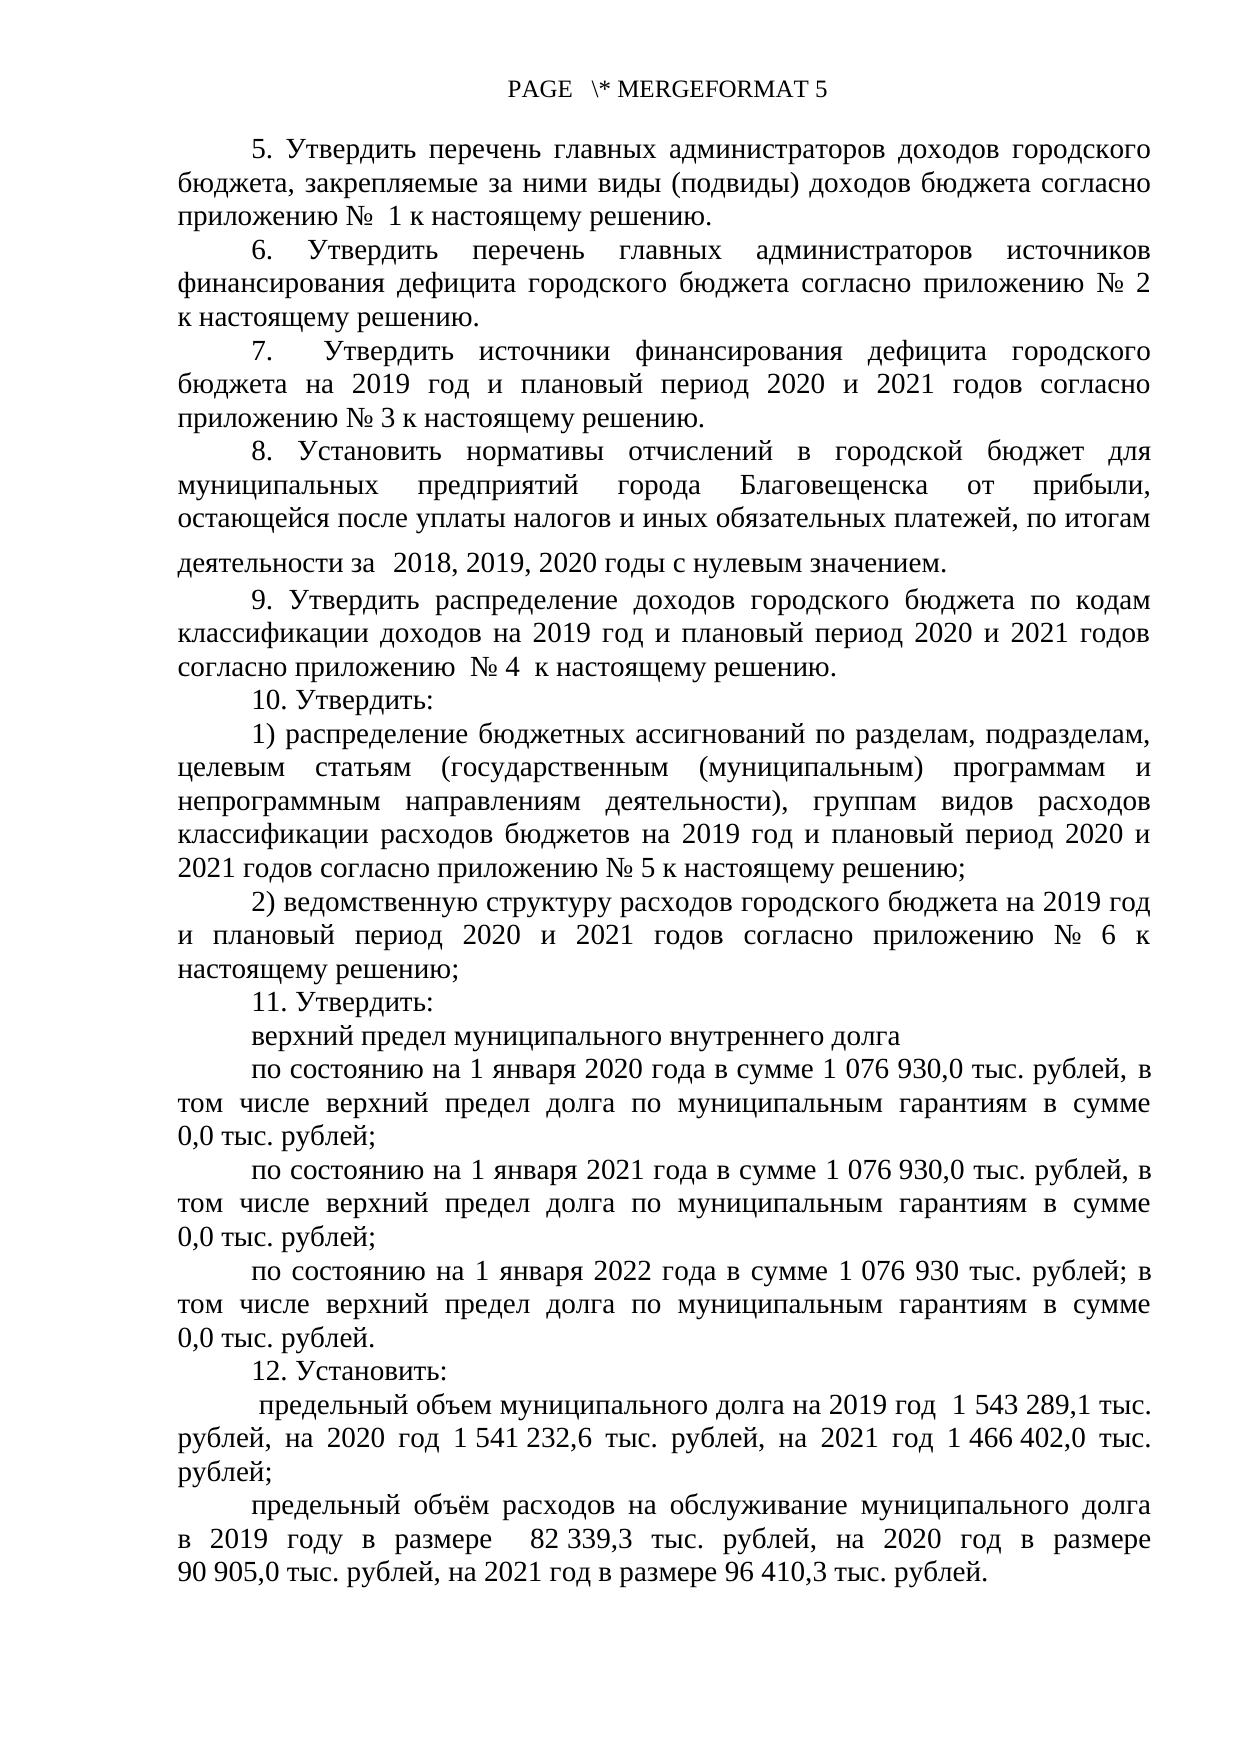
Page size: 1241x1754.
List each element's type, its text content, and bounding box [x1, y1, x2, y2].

text 10. Утвердить: [177, 682, 1152, 716]
text 7. Утвердить источники финансирования дефицита городского бюджета на 2019 год и плановый период 2020 и 2021 годов согласно приложению № 3 к настоящему решению. [177, 333, 1152, 433]
text 8. Установить нормативы отчислений в городской бюджет для муниципальных предприятий города Благовещенска от прибыли, остающейся после уплаты налогов и иных обязательных платежей, по итогам деятельности за 2018, 2019, 2020 годы с нулевым значением. [177, 433, 1152, 582]
text 5. Утвердить перечень главных администраторов доходов городского бюджета, закрепляемые за ними виды (подвиды) доходов бюджета согласно приложению № 1 к настоящему решению. [177, 131, 1152, 232]
text по состоянию на 1 января 2020 года в сумме 1 076 930,0 тыс. рублей, в том числе верхний предел долга по муниципальным гарантиям в сумме 0,0 тыс. рублей; [177, 1051, 1152, 1152]
text по состоянию на 1 января 2022 года в сумме 1 076 930 тыс. рублей; в том числе верхний предел долга по муниципальным гарантиям в сумме 0,0 тыс. рублей. [177, 1253, 1152, 1353]
text предельный объём расходов на обслуживание муниципального долга в 2019 году в размере 82 339,3 тыс. рублей, на 2020 год в размере 90 905,0 тыс. рублей, на 2021 год в размере 96 410,3 тыс. рублей. [177, 1487, 1152, 1588]
text 6. Утвердить перечень главных администраторов источников финансирования дефицита городского бюджета согласно приложению № 2 к настоящему решению. [177, 232, 1152, 333]
text 1) распределение бюджетных ассигнований по разделам, подразделам, целевым статьям (государственным (муниципальным) программам и непрограммным направлениям деятельности), группам видов расходов классификации расходов бюджетов на 2019 год и плановый период 2020 и 2021 годов согласно приложению № 5 к настоящему решению; [177, 716, 1152, 884]
text 2) ведомственную структуру расходов городского бюджета на 2019 год и плановый период 2020 и 2021 годов согласно приложению № 6 к настоящему решению; [177, 884, 1152, 984]
text 12. Установить: [177, 1353, 1152, 1387]
text предельный объем муниципального долга на 2019 год 1 543 289,1 тыс. рублей, на 2020 год 1 541 232,6 тыс. рублей, на 2021 год 1 466 402,0 тыс. рублей; [177, 1387, 1152, 1487]
text 9. Утвердить распределение доходов городского бюджета по кодам классификации доходов на 2019 год и плановый период 2020 и 2021 годов согласно приложению № 4 к настоящему решению. [177, 582, 1152, 682]
text по состоянию на 1 января 2021 года в сумме 1 076 930,0 тыс. рублей, в том числе верхний предел долга по муниципальным гарантиям в сумме 0,0 тыс. рублей; [177, 1152, 1152, 1253]
text верхний предел муниципального внутреннего долга [177, 1018, 1152, 1051]
text 11. Утвердить: [177, 984, 1152, 1018]
